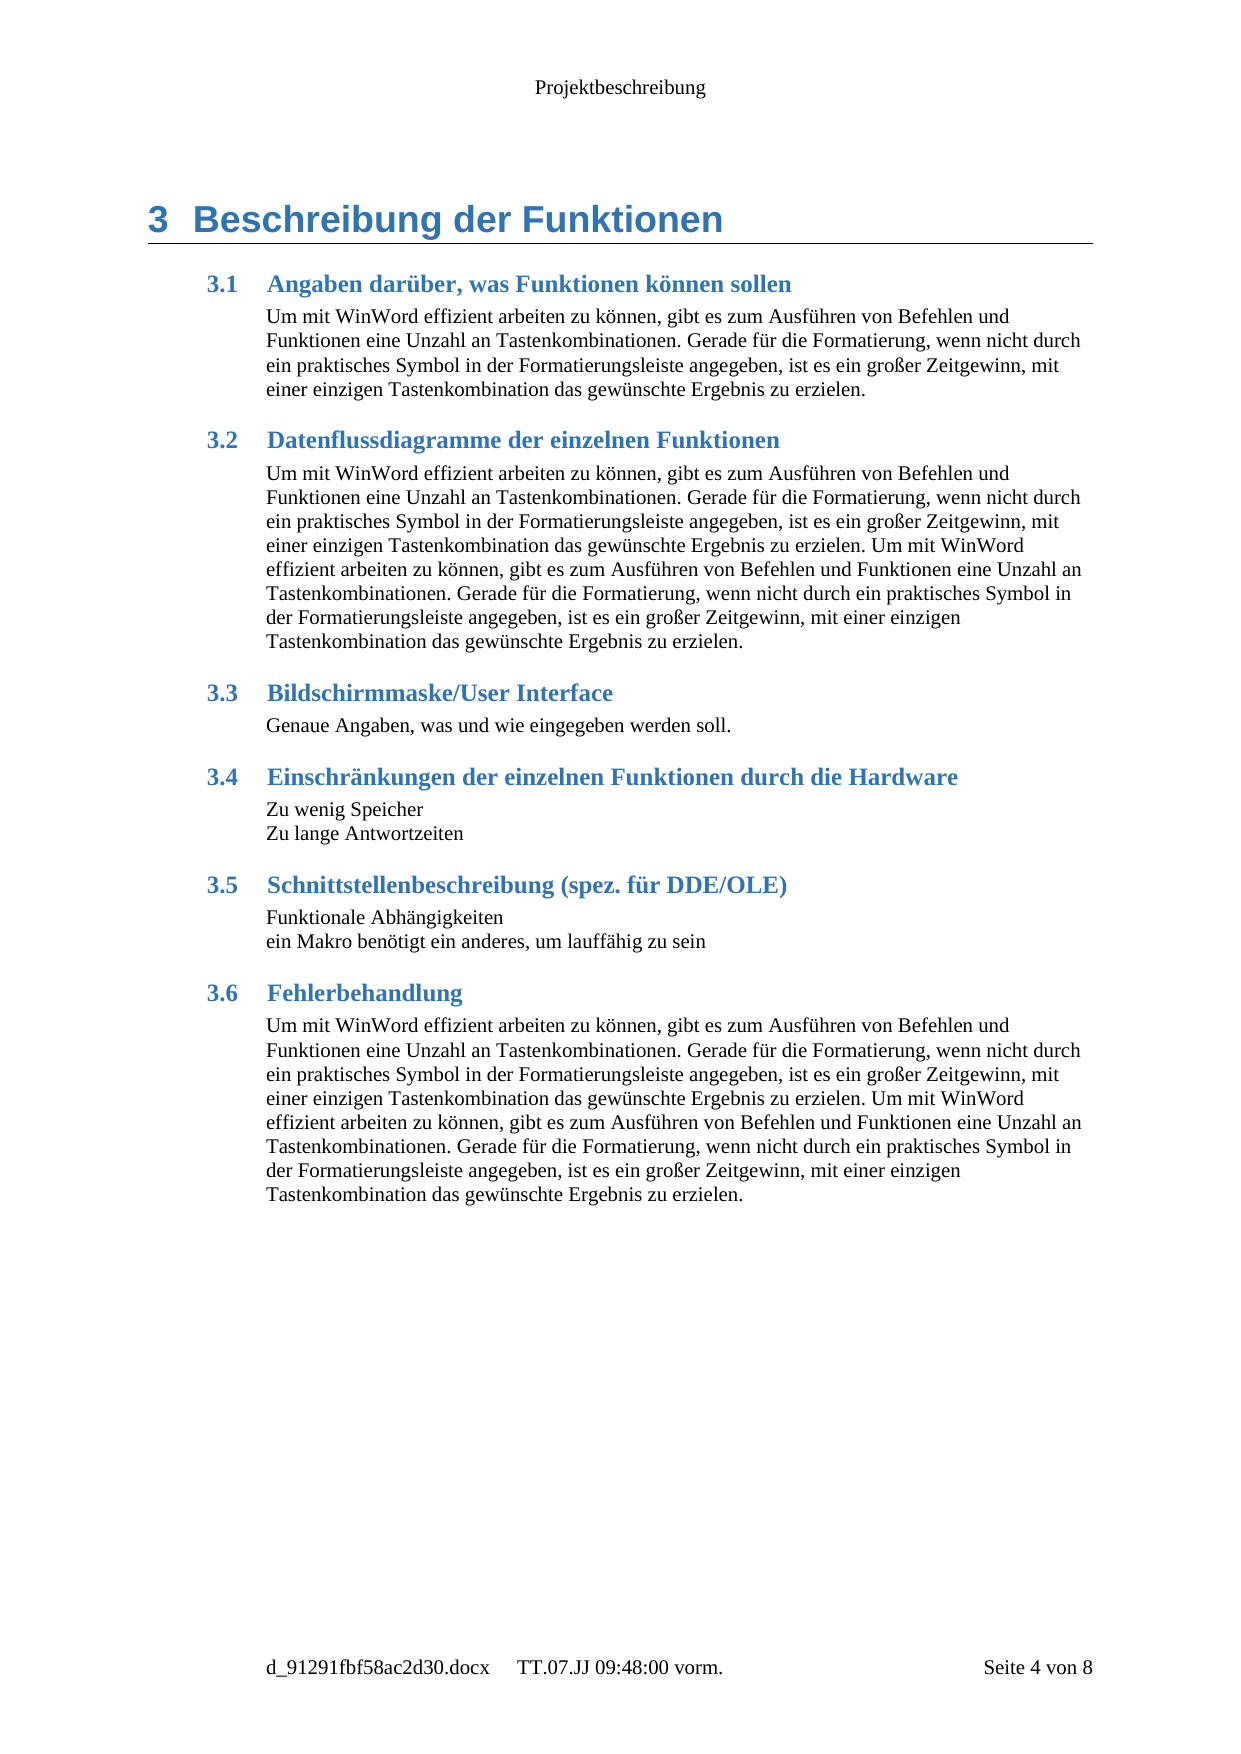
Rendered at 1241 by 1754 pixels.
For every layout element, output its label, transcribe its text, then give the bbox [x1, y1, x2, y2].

text Funktionale Abhängigkeiten [266, 905, 1093, 929]
subtitle Bildschirmmaske/User Interface [207, 678, 1093, 707]
text Um mit WinWord effizient arbeiten zu können, gibt es zum Ausführen von Befehlen und Funktionen eine Unzahl an Tastenkombinationen. Gerade für die Formatierung, wenn nicht durch ein praktisches Symbol in der Formatierungsleiste angegeben, ist es ein großer Zeitgewinn, mit einer einzigen Tastenkombination das gewünschte Ergebnis zu erzielen. Um mit WinWord effizient arbeiten zu können, gibt es zum Ausführen von Befehlen und Funktionen eine Unzahl an Tastenkombinationen. Gerade für die Formatierung, wenn nicht durch ein praktisches Symbol in der Formatierungsleiste angegeben, ist es ein großer Zeitgewinn, mit einer einzigen Tastenkombination das gewünschte Ergebnis zu erzielen. [266, 461, 1093, 653]
subtitle Angaben darüber, was Funktionen können sollen [207, 269, 1093, 298]
subtitle Fehlerbehandlung [207, 978, 1093, 1007]
text Um mit WinWord effizient arbeiten zu können, gibt es zum Ausführen von Befehlen und Funktionen eine Unzahl an Tastenkombinationen. Gerade für die Formatierung, wenn nicht durch ein praktisches Symbol in der Formatierungsleiste angegeben, ist es ein großer Zeitgewinn, mit einer einzigen Tastenkombination das gewünschte Ergebnis zu erzielen. Um mit WinWord effizient arbeiten zu können, gibt es zum Ausführen von Befehlen und Funktionen eine Unzahl an Tastenkombinationen. Gerade für die Formatierung, wenn nicht durch ein praktisches Symbol in der Formatierungsleiste angegeben, ist es ein großer Zeitgewinn, mit einer einzigen Tastenkombination das gewünschte Ergebnis zu erzielen. [266, 1013, 1093, 1206]
text Um mit WinWord effizient arbeiten zu können, gibt es zum Ausführen von Befehlen und Funktionen eine Unzahl an Tastenkombinationen. Gerade für die Formatierung, wenn nicht durch ein praktisches Symbol in der Formatierungsleiste angegeben, ist es ein großer Zeitgewinn, mit einer einzigen Tastenkombination das gewünschte Ergebnis zu erzielen. [266, 304, 1093, 401]
subtitle Einschränkungen der einzelnen Funktionen durch die Hardware [207, 762, 1093, 791]
text Genaue Angaben, was und wie eingegeben werden soll. [266, 713, 1093, 737]
text Zu wenig Speicher [266, 797, 1093, 821]
text Zu lange Antwortzeiten [266, 821, 1093, 845]
subtitle Datenflussdiagramme der einzelnen Funktionen [207, 426, 1093, 454]
subtitle Schnittstellenbeschreibung (spez. für DDE/OLE) [207, 870, 1093, 899]
subtitle Beschreibung der Funktionen [148, 198, 1093, 243]
text ein Makro benötigt ein anderes, um lauffähig zu sein [266, 929, 1093, 953]
